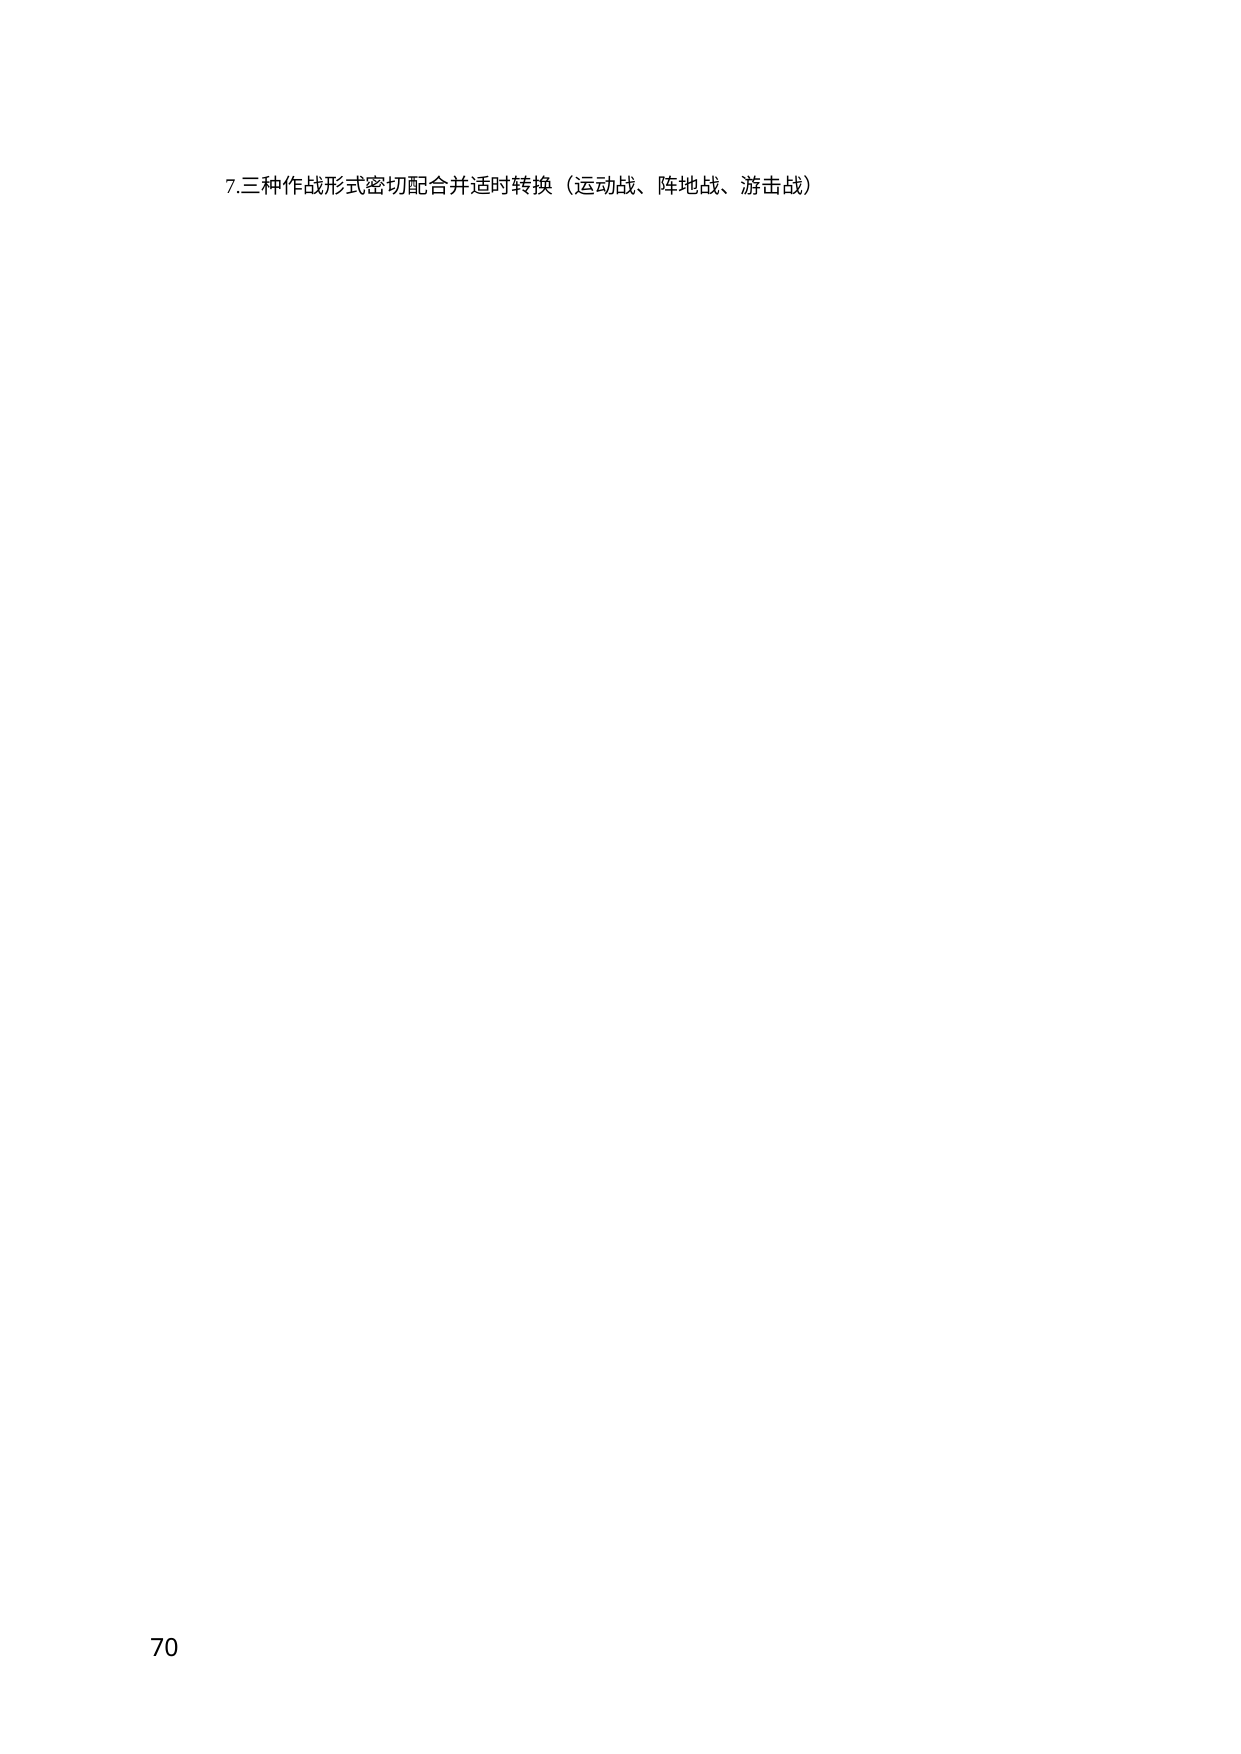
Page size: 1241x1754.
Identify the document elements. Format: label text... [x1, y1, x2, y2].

text 7.三种作战形式密切配合并适时转换（运动战、阵地战、游击战） [150, 169, 1090, 199]
